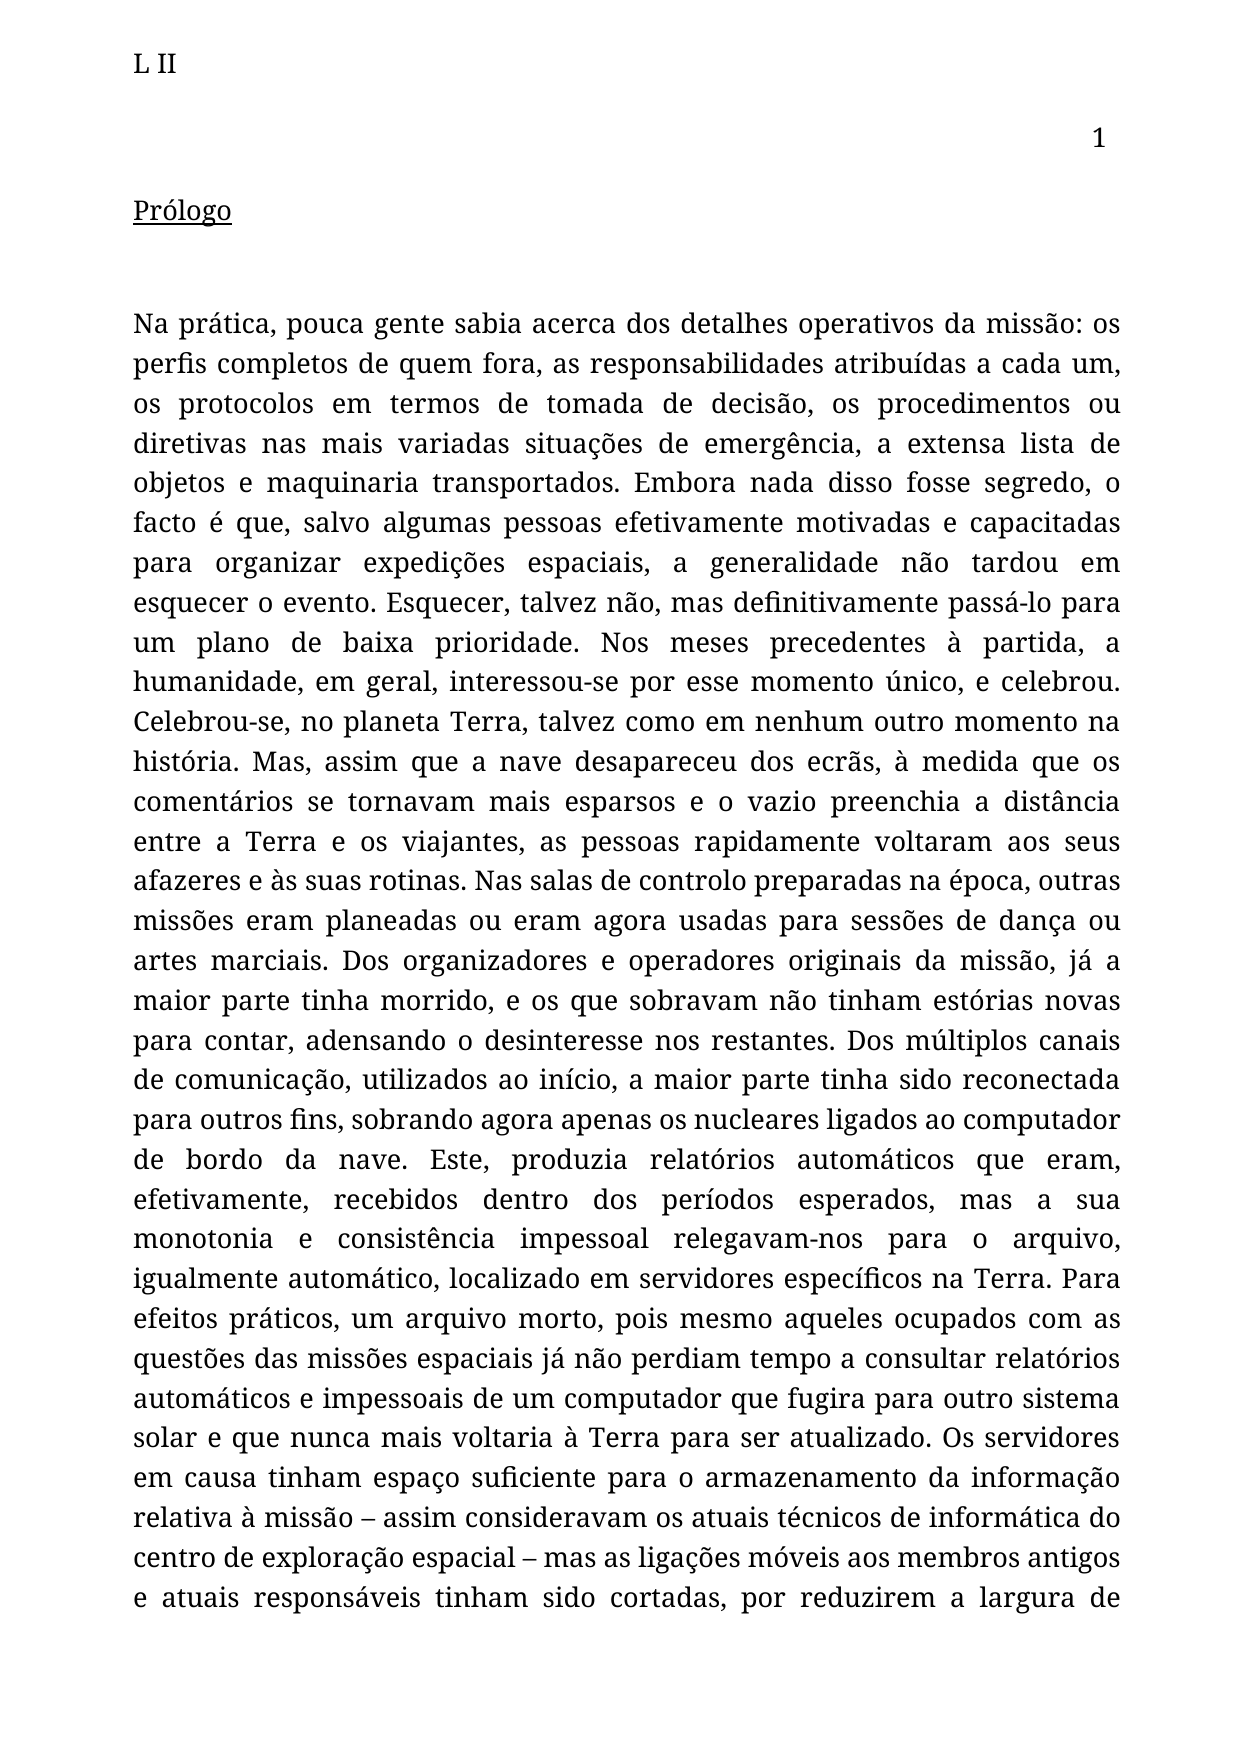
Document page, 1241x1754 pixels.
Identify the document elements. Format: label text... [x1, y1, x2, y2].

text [133, 305, 1122, 1615]
text Prólogo [133, 192, 1122, 229]
